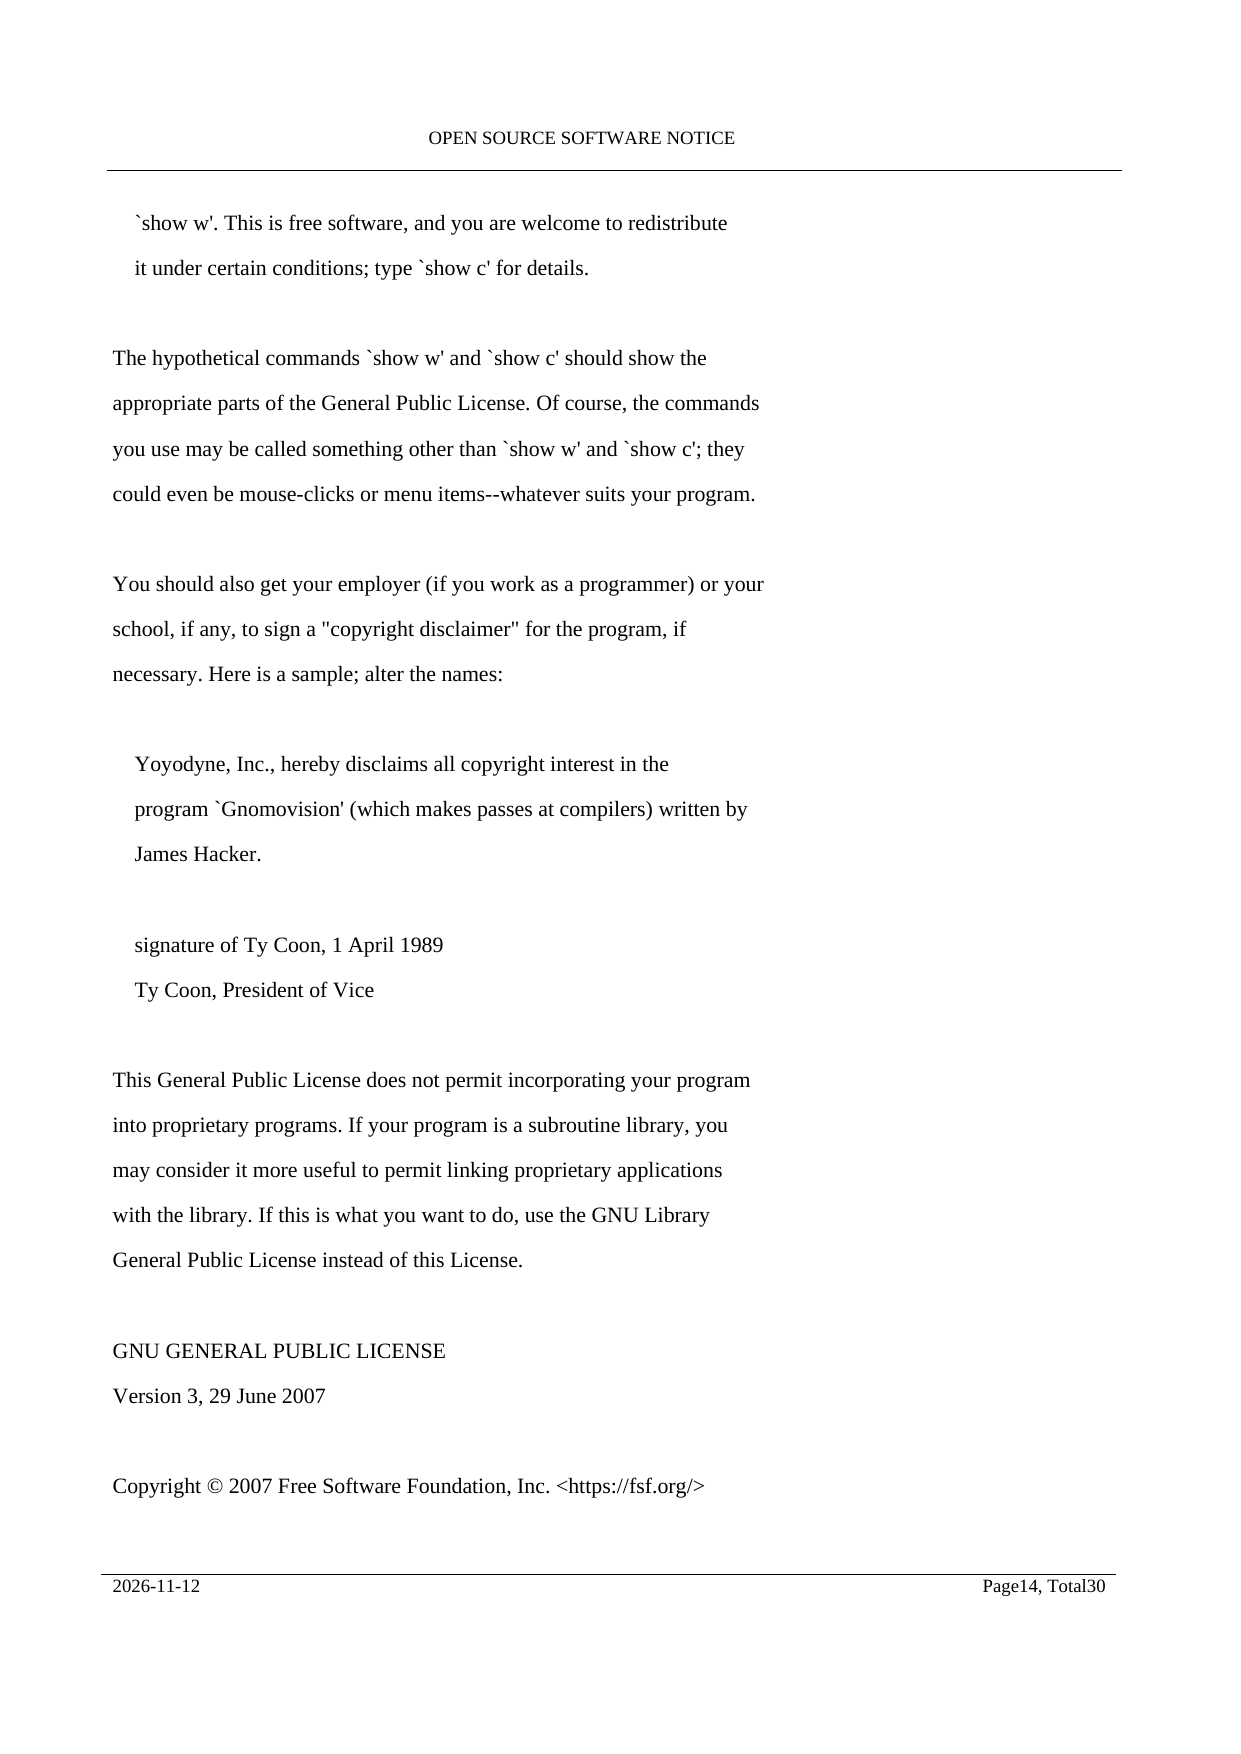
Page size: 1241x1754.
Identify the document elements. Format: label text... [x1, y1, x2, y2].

text Ty Coon, President of Vice [112, 973, 1128, 1006]
text program `Gnomovision' (which makes passes at compilers) written by [112, 793, 1128, 825]
text you use may be called something other than `show w' and `show c'; they [112, 432, 1128, 464]
text it under certain conditions; type `show c' for details. [112, 251, 1128, 284]
text You should also get your employer (if you work as a programmer) or your [112, 567, 1128, 600]
text `show w'. This is free software, and you are welcome to redistribute [112, 206, 1128, 239]
text The hypothetical commands `show w' and `show c' should show the [112, 342, 1128, 374]
text Copyright © 2007 Free Software Foundation, Inc. <https://fsf.org/> [112, 1469, 1128, 1502]
text with the library. If this is what you want to do, use the GNU Library [112, 1199, 1128, 1231]
text could even be mouse-clicks or menu items--whatever suits your program. [112, 477, 1128, 509]
text James Hacker. [112, 838, 1128, 870]
text signature of Ty Coon, 1 April 1989 [112, 928, 1128, 961]
text GNU GENERAL PUBLIC LICENSE [112, 1334, 1128, 1366]
text into proprietary programs. If your program is a subroutine library, you [112, 1108, 1128, 1141]
text Yoyodyne, Inc., hereby disclaims all copyright interest in the [112, 748, 1128, 780]
text Version 3, 29 June 2007 [112, 1379, 1128, 1412]
text General Public License instead of this License. [112, 1244, 1128, 1276]
text school, if any, to sign a "copyright disclaimer" for the program, if [112, 612, 1128, 645]
text This General Public License does not permit incorporating your program [112, 1063, 1128, 1096]
text may consider it more useful to permit linking proprietary applications [112, 1153, 1128, 1186]
text appropriate parts of the General Public License. Of course, the commands [112, 387, 1128, 419]
text necessary. Here is a sample; alter the names: [112, 657, 1128, 690]
